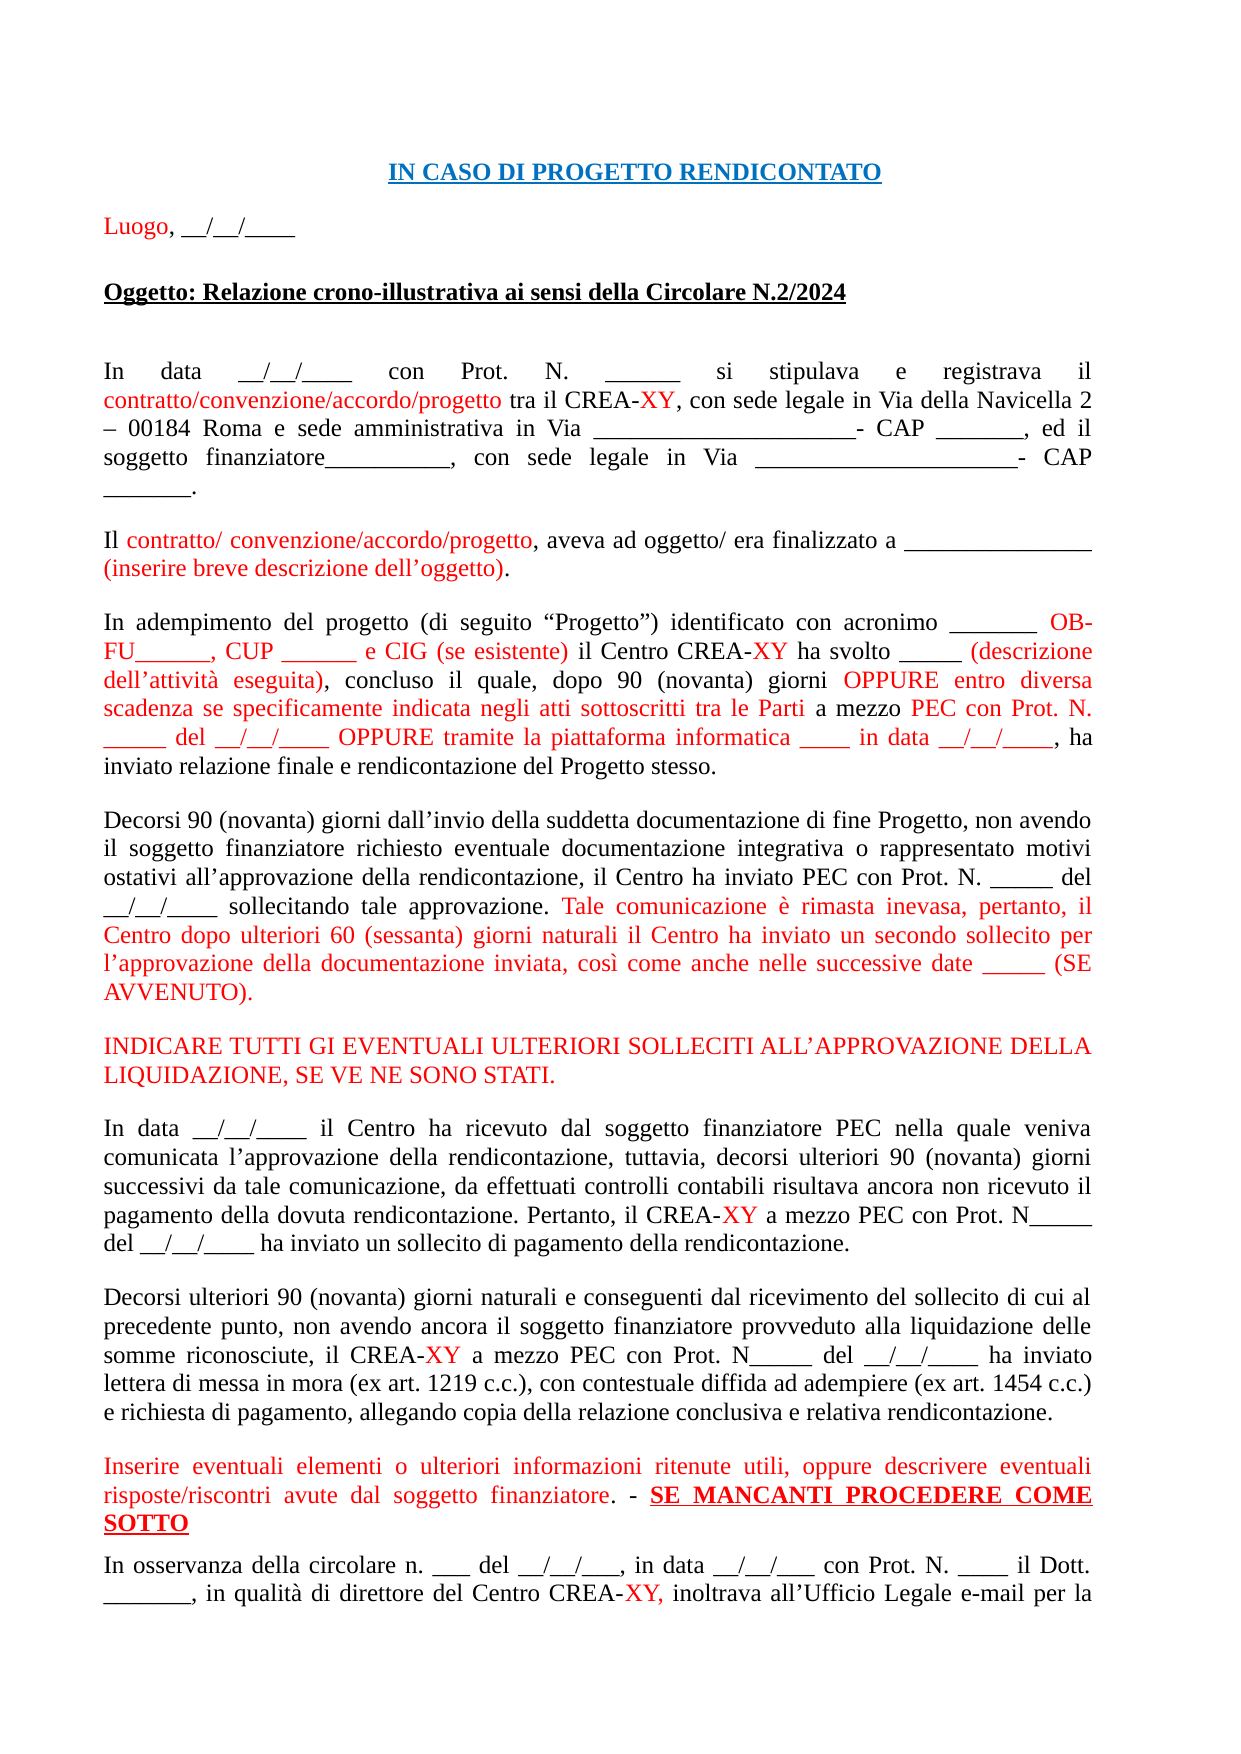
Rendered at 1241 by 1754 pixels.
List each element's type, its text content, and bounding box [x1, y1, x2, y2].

text IN CASO DI PROGETTO RENDICONTATO [177, 157, 1093, 186]
text Luogo, __/__/____ [103, 211, 1093, 240]
text In data __/__/____ il Centro ha ricevuto dal soggetto finanziatore PEC nella quale veniva comunicata l’approvazione della rendicontazione, tuttavia, decorsi ulteriori 90 (novanta) giorni successivi da tale comunicazione, da effettuati controlli contabili risultava ancora non ricevuto il pagamento della dovuta rendicontazione. Pertanto, il CREA-XY a mezzo PEC con Prot. N_____ del __/__/____ ha inviato un sollecito di pagamento della rendicontazione. [103, 1113, 1093, 1257]
text Il contratto/ convenzione/accordo/progetto, aveva ad oggetto/ era finalizzato a _______________ (inserire breve descrizione dell’oggetto). [103, 525, 1093, 582]
text In data __/__/____ con Prot. N. ______ si stipulava e registrava il contratto/convenzione/accordo/progetto tra il CREA-XY, con sede legale in Via della Navicella 2 – 00184 Roma e sede amministrativa in Via _____________________- CAP _______, ed il soggetto finanziatore__________, con sede legale in Via _____________________- CAP _______. [103, 356, 1093, 500]
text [103, 1550, 1093, 1607]
text INDICARE TUTTI GI EVENTUALI ULTERIORI SOLLECITI ALL’APPROVAZIONE DELLA LIQUIDAZIONE, SE VE NE SONO STATI. [103, 1031, 1093, 1088]
text In adempimento del progetto (di seguito “Progetto”) identificato con acronimo _______ OB-FU______, CUP ______ e CIG (se esistente) il Centro CREA-XY ha svolto _____ (descrizione dell’attività eseguita), concluso il quale, dopo 90 (novanta) giorni OPPURE entro diversa scadenza se specificamente indicata negli atti sottoscritti tra le Parti a mezzo PEC con Prot. N. _____ del __/__/____ OPPURE tramite la piattaforma informatica ____ in data __/__/____, ha inviato relazione finale e rendicontazione del Progetto stesso. [103, 607, 1093, 780]
text Inserire eventuali elementi o ulteriori informazioni ritenute utili, oppure descrivere eventuali risposte/riscontri avute dal soggetto finanziatore. - SE MANCANTI PROCEDERE COME SOTTO [103, 1451, 1093, 1537]
text Decorsi 90 (novanta) giorni dall’invio della suddetta documentazione di fine Progetto, non avendo il soggetto finanziatore richiesto eventuale documentazione integrativa o rappresentato motivi ostativi all’approvazione della rendicontazione, il Centro ha inviato PEC con Prot. N. _____ del __/__/____ sollecitando tale approvazione. Tale comunicazione è rimasta inevasa, pertanto, il Centro dopo ulteriori 60 (sessanta) giorni naturali il Centro ha inviato un secondo sollecito per l’approvazione della documentazione inviata, così come anche nelle successive date _____ (SE AVVENUTO). [103, 805, 1093, 1006]
text Decorsi ulteriori 90 (novanta) giorni naturali e conseguenti dal ricevimento del sollecito di cui al precedente punto, non avendo ancora il soggetto finanziatore provveduto alla liquidazione delle somme riconosciute, il CREA-XY a mezzo PEC con Prot. N_____ del __/__/____ ha inviato lettera di messa in mora (ex art. 1219 c.c.), con contestuale diffida ad adempiere (ex art. 1454 c.c.) e richiesta di pagamento, allegando copia della relazione conclusiva e relativa rendicontazione. [103, 1282, 1093, 1426]
text Oggetto: Relazione crono-illustrativa ai sensi della Circolare N.2/2024 [103, 277, 1093, 306]
